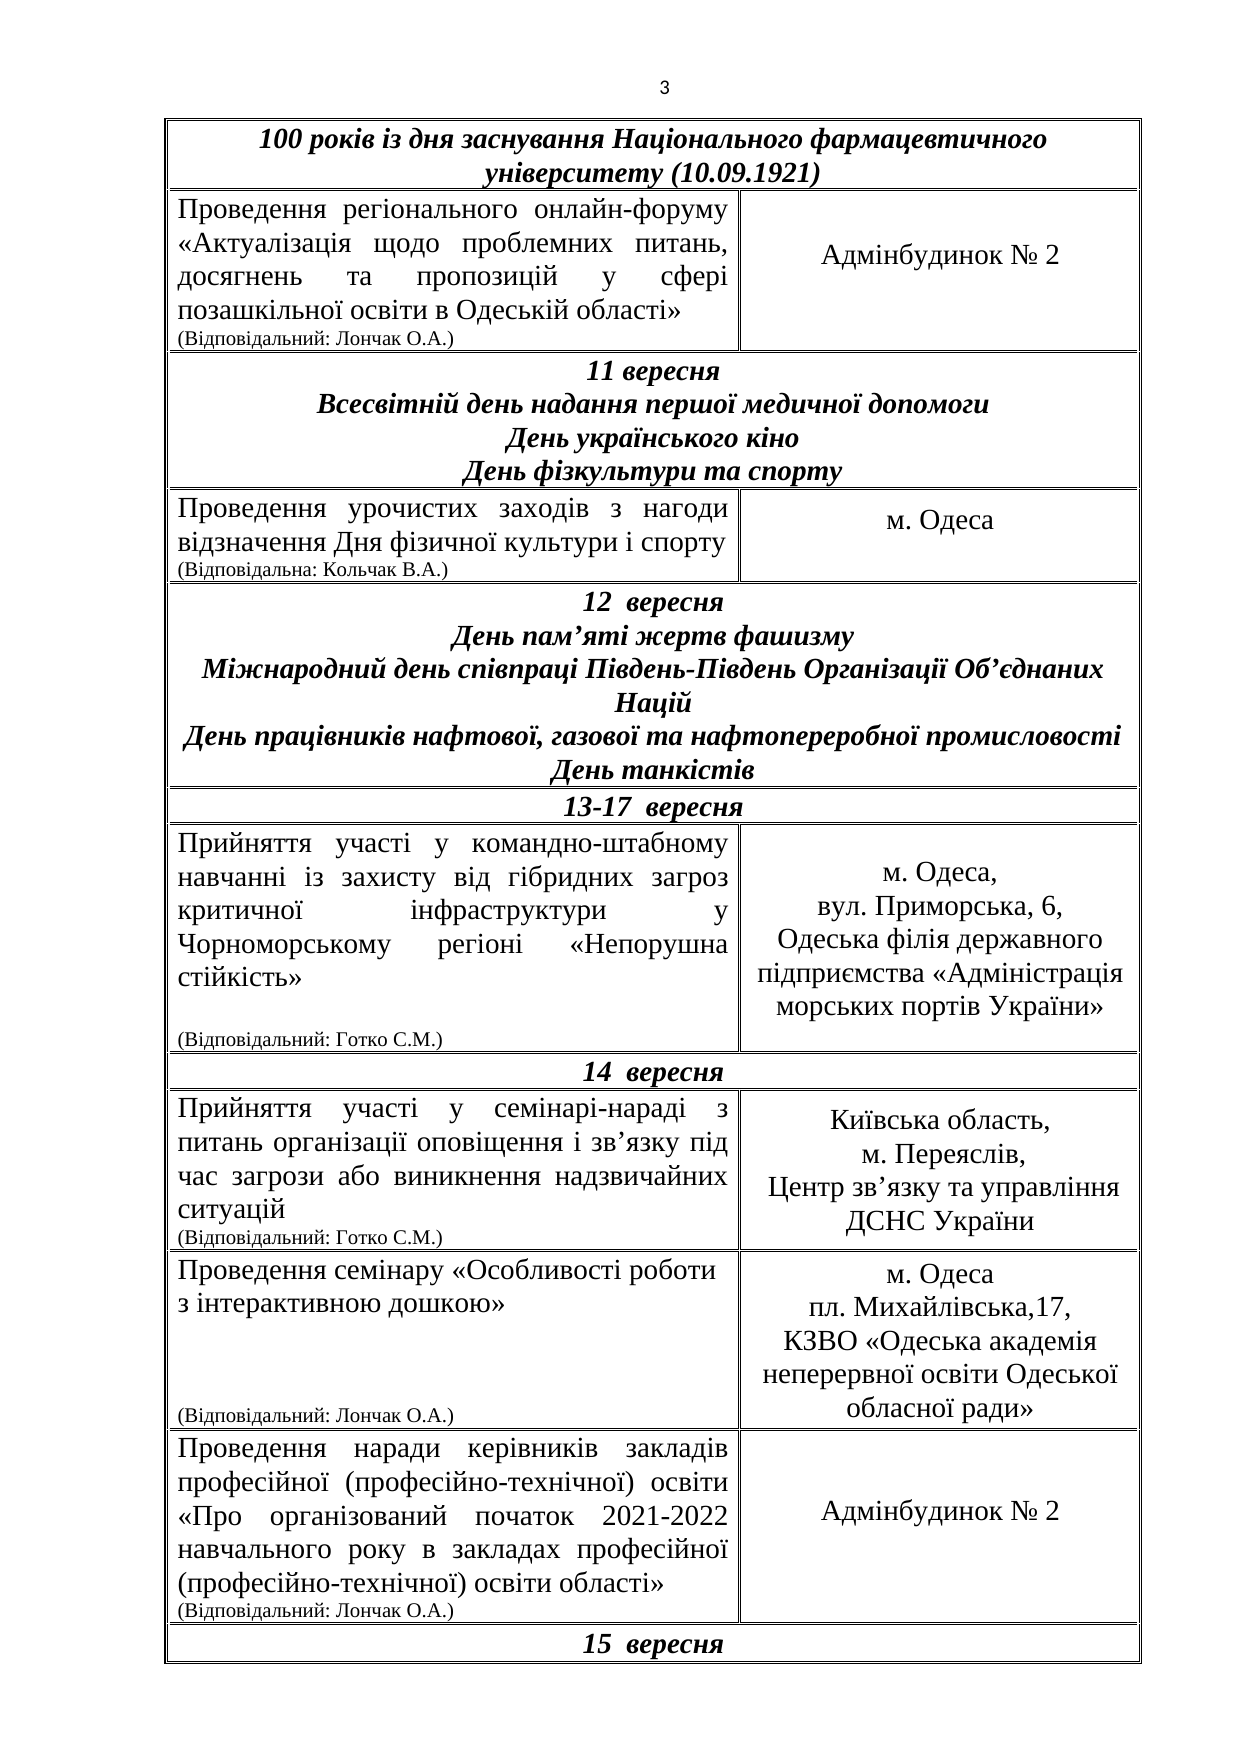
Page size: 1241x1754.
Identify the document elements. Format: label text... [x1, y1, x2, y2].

table_cell Проведення урочистих заходів з нагоди відзначення Дня фізичної культури і спорту (Відповідальна: Кольчак В.А.) [166, 487, 740, 581]
table_cell м. Одеса, вул. Приморська, 6, Одеська філія державного підприємства «Адміністрація морських портів України» [740, 822, 1140, 1051]
table_cell Проведення семінару «Особливості роботи з інтерактивною дошкою» (Відповідальний: Лончак О.А.) [168, 1249, 738, 1427]
table_cell 14 вересня [168, 1051, 1139, 1087]
table_cell 15 вересня Міжнародний день демократії Всесвітній день боротьби з лімфомами [166, 1622, 1140, 1661]
table_cell 10 вересня Всесвітній день запобігання самогубствам 100 років із дня заснування Національного фармацевтичного університету (10.09.1921) [168, 121, 485, 188]
table_cell Проведення наради керівників закладів професійної (професійно-технічної) освіти «Про організований початок 2021-2022 навчального року в закладах професійної (професійно-технічної) освіти області» (Відповідальний: Лончак О.А.) [168, 1428, 738, 1622]
table_cell Адмінбудинок № 2 [740, 188, 1140, 350]
table_cell Прийняття участі у семінарі-нараді з питань організації оповіщення і зв’язку під час загрози або виникнення надзвичайних ситуацій (Відповідальний: Готко С.М.) [168, 1088, 738, 1249]
table_cell м. Одеса пл. Михайлівська,17, КЗВО «Одеська академія неперервної освіти Одеської обласної ради» [741, 1249, 1139, 1427]
table_cell 12 вересня День пам’яті жертв фашизму Міжнародний день співпраці Південь-Південь Організації Об’єднаних Націй День працівників нафтової, газової та нафтопереробної промисловості День танкістів [166, 581, 1140, 786]
table_cell Прийняття участі у командно-штабному навчанні із захисту від гібридних загроз критичної інфраструктури у Чорноморському регіоні «Непорушна стійкість» (Відповідальний: Готко С.М.) [166, 822, 740, 1051]
table_cell Київська область, м. Переяслів, Центр зв’язку та управління ДСНС України [741, 1088, 1139, 1249]
table_cell 13-17 вересня [168, 786, 1139, 822]
table_cell 11 вересня Всесвітній день надання першої медичної допомоги День українського кіно День фізкультури та спорту [168, 350, 1139, 487]
table_cell 10 вересня Всесвітній день запобігання самогубствам 100 років із дня заснування Національного фармацевтичного університету (10.09.1921) [821, 121, 1139, 188]
table_cell Адмінбудинок № 2 [741, 1428, 1139, 1622]
table_cell Проведення регіонального онлайн-форуму «Актуалізація щодо проблемних питань, досягнень та пропозицій у сфері позашкільної освіти в Одеській області» (Відповідальний: Лончак О.А.) [166, 188, 740, 350]
table_cell м. Одеса [740, 487, 1140, 581]
